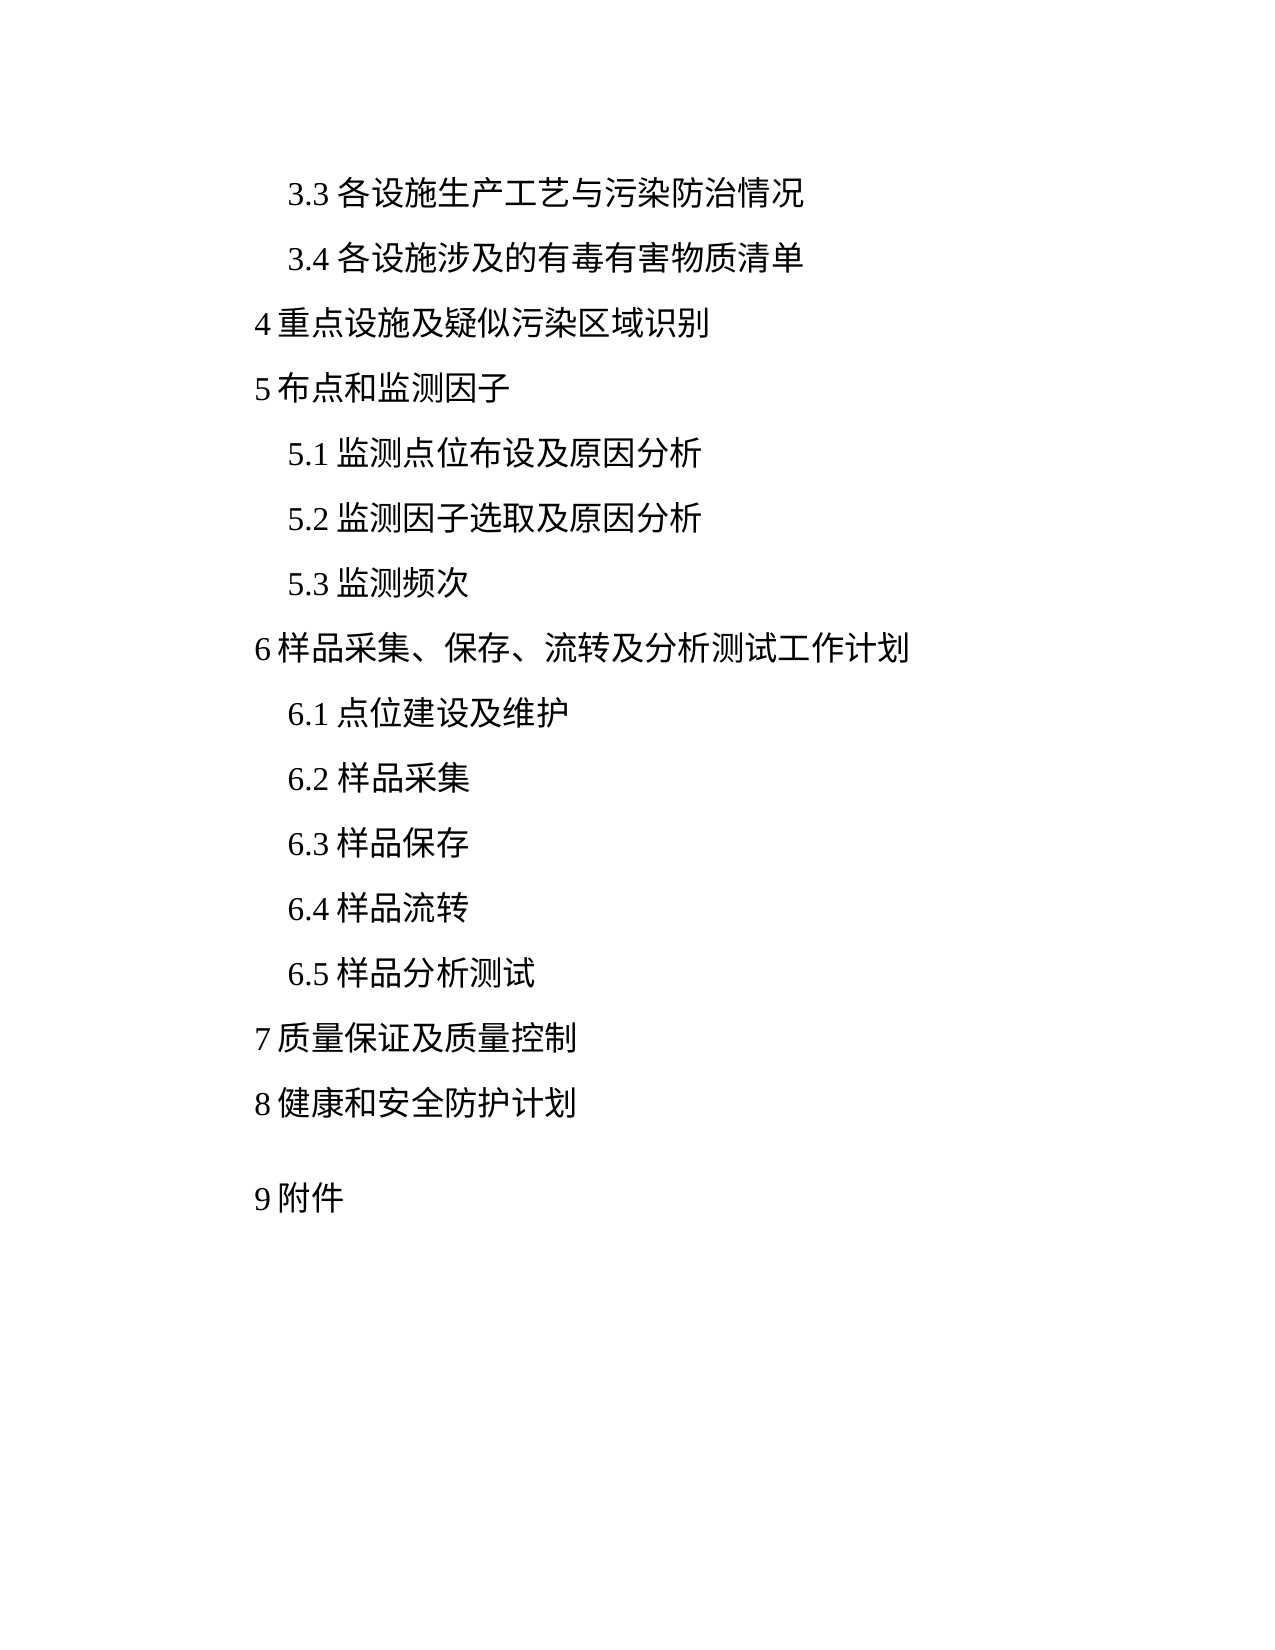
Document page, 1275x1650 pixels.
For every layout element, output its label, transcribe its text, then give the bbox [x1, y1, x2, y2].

text 8健康和安全防护计划 [187, 1069, 1087, 1134]
text 5布点和监测因子 [187, 354, 1087, 419]
text 5.1监测点位布设及原因分析 [187, 419, 1087, 484]
text 6.3样品保存 [187, 809, 1087, 874]
text 3.4 各设施涉及的有毒有害物质清单 [187, 224, 1087, 289]
text 6样品采集、保存、流转及分析测试工作计划 [187, 614, 1087, 679]
text 6.2 样品采集 [187, 744, 1087, 809]
text 6.4样品流转 [187, 874, 1087, 939]
text 9附件 [187, 1163, 1087, 1228]
text 5.2监测因子选取及原因分析 [187, 484, 1087, 549]
text 5.3监测频次 [187, 549, 1087, 614]
text 6.1点位建设及维护 [187, 679, 1087, 744]
text 7质量保证及质量控制 [187, 1004, 1087, 1069]
text 4重点设施及疑似污染区域识别 [187, 289, 1087, 354]
text 6.5样品分析测试 [187, 939, 1087, 1004]
text 3.3 各设施生产工艺与污染防治情况 [187, 159, 1087, 224]
